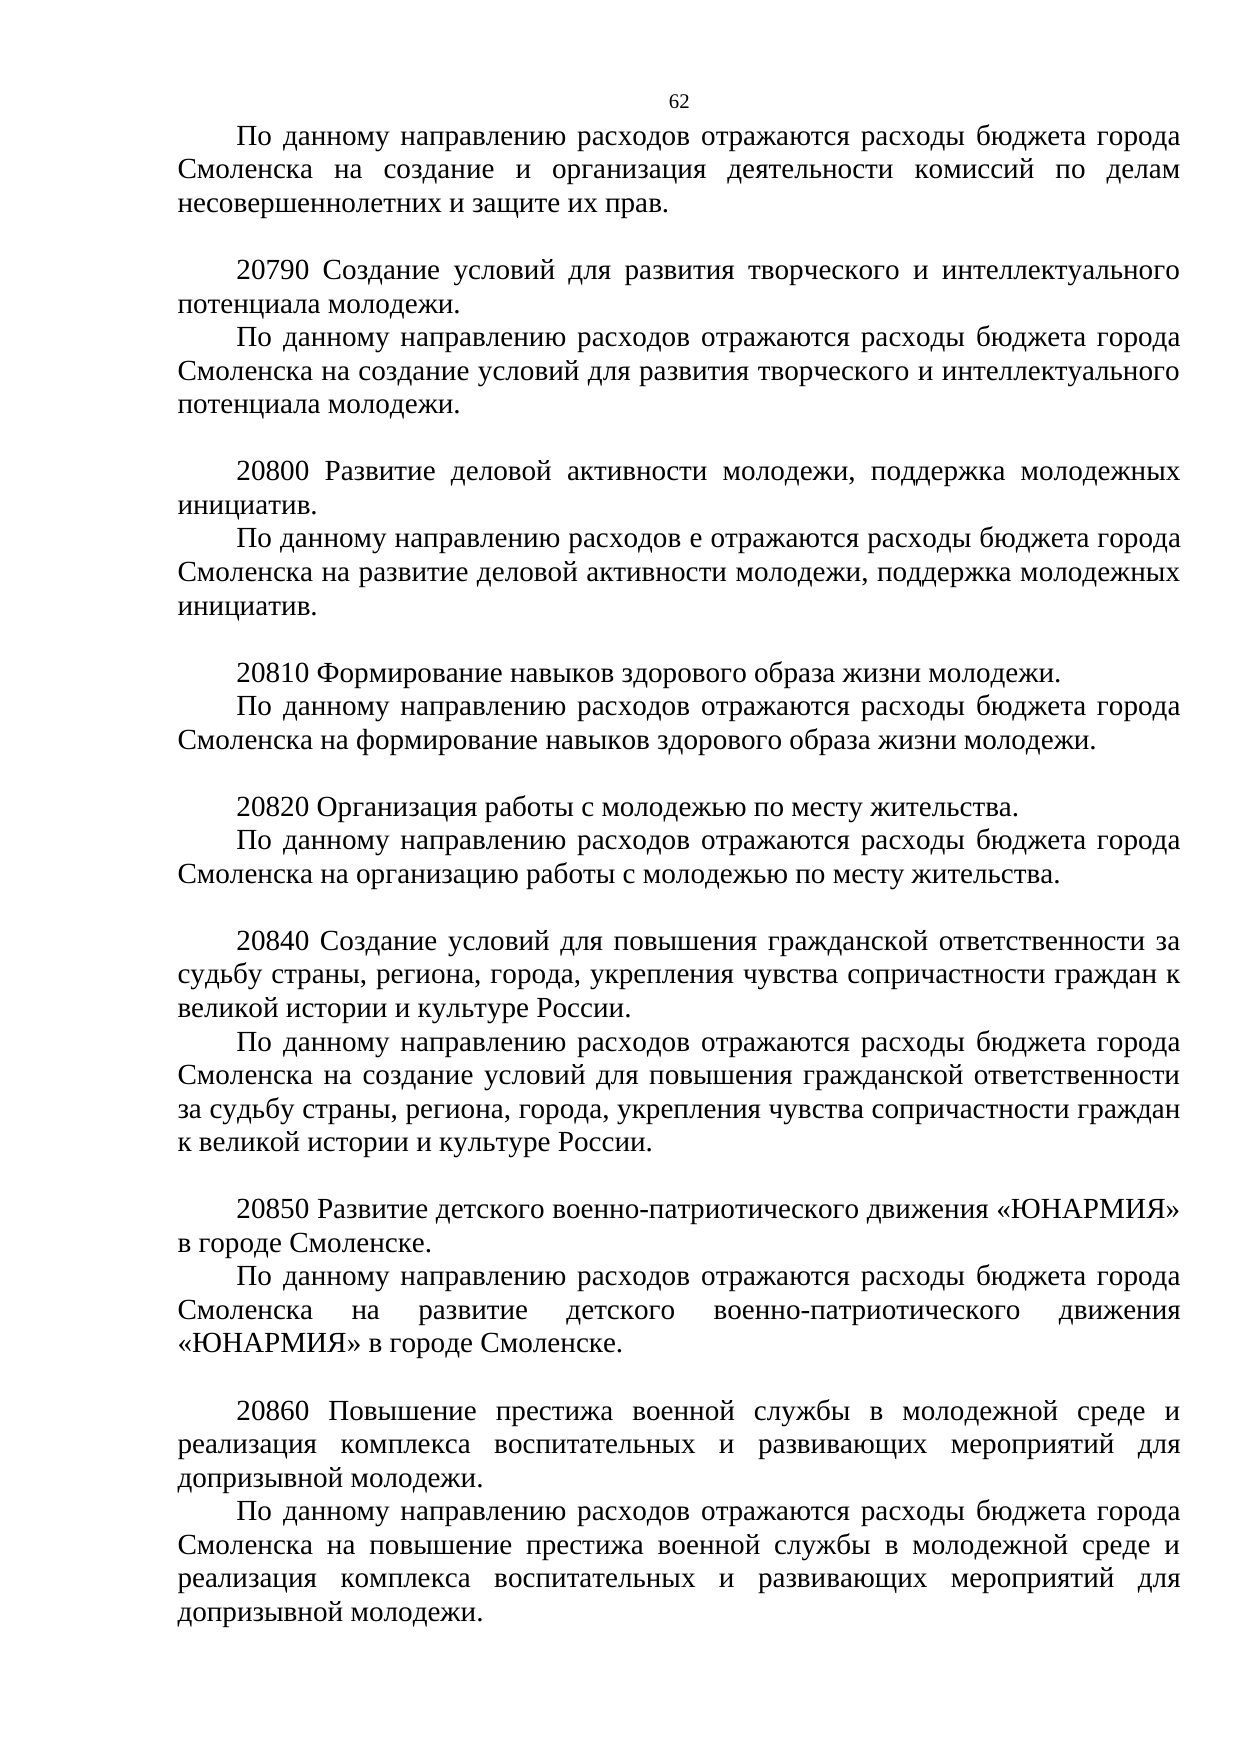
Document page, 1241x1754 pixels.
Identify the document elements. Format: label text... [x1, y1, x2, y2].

text 20820 Организация работы с молодежью по месту жительства. [177, 789, 1181, 822]
text 20810 Формирование навыков здорового образа жизни молодежи. [177, 655, 1181, 688]
text 20790 Создание условий для развития творческого и интеллектуального потенциала молодежи. [177, 252, 1181, 319]
text По данному направлению расходов отражаются расходы бюджета города Смоленска на организацию работы с молодежью по месту жительства. [177, 822, 1181, 889]
text По данному направлению расходов отражаются расходы бюджета города Смоленска на создание условий для развития творческого и интеллектуального потенциала молодежи. [177, 319, 1181, 420]
text По данному направлению расходов отражаются расходы бюджета города Смоленска на формирование навыков здорового образа жизни молодежи. [177, 688, 1181, 755]
text По данному направлению расходов отражаются расходы бюджета города Смоленска на создание условий для повышения гражданской ответственности за судьбу страны, региона, города, укрепления чувства сопричастности граждан к великой истории и культуре России. [177, 1024, 1181, 1158]
text По данному направлению расходов отражаются расходы бюджета города Смоленска на создание и организация деятельности комиссий по делам несовершеннолетних и защите их прав. [177, 118, 1181, 219]
text 20800 Развитие деловой активности молодежи, поддержка молодежных инициатив. [177, 453, 1181, 521]
text По данному направлению расходов отражаются расходы бюджета города Смоленска на развитие детского военно-патриотического движения «ЮНАРМИЯ» в городе Смоленске. [177, 1258, 1181, 1359]
text 20850 Развитие детского военно-патриотического движения «ЮНАРМИЯ» в городе Смоленске. [177, 1191, 1181, 1258]
text По данному направлению расходов е отражаются расходы бюджета города Смоленска на развитие деловой активности молодежи, поддержка молодежных инициатив. [177, 521, 1181, 621]
text 20840 Создание условий для повышения гражданской ответственности за судьбу страны, региона, города, укрепления чувства сопричастности граждан к великой истории и культуре России. [177, 923, 1181, 1024]
text По данному направлению расходов отражаются расходы бюджета города Смоленска на повышение престижа военной службы в молодежной среде и реализация комплекса воспитательных и развивающих мероприятий для допризывной молодежи. [177, 1493, 1181, 1627]
text 20860 Повышение престижа военной службы в молодежной среде и реализация комплекса воспитательных и развивающих мероприятий для допризывной молодежи. [177, 1393, 1181, 1493]
